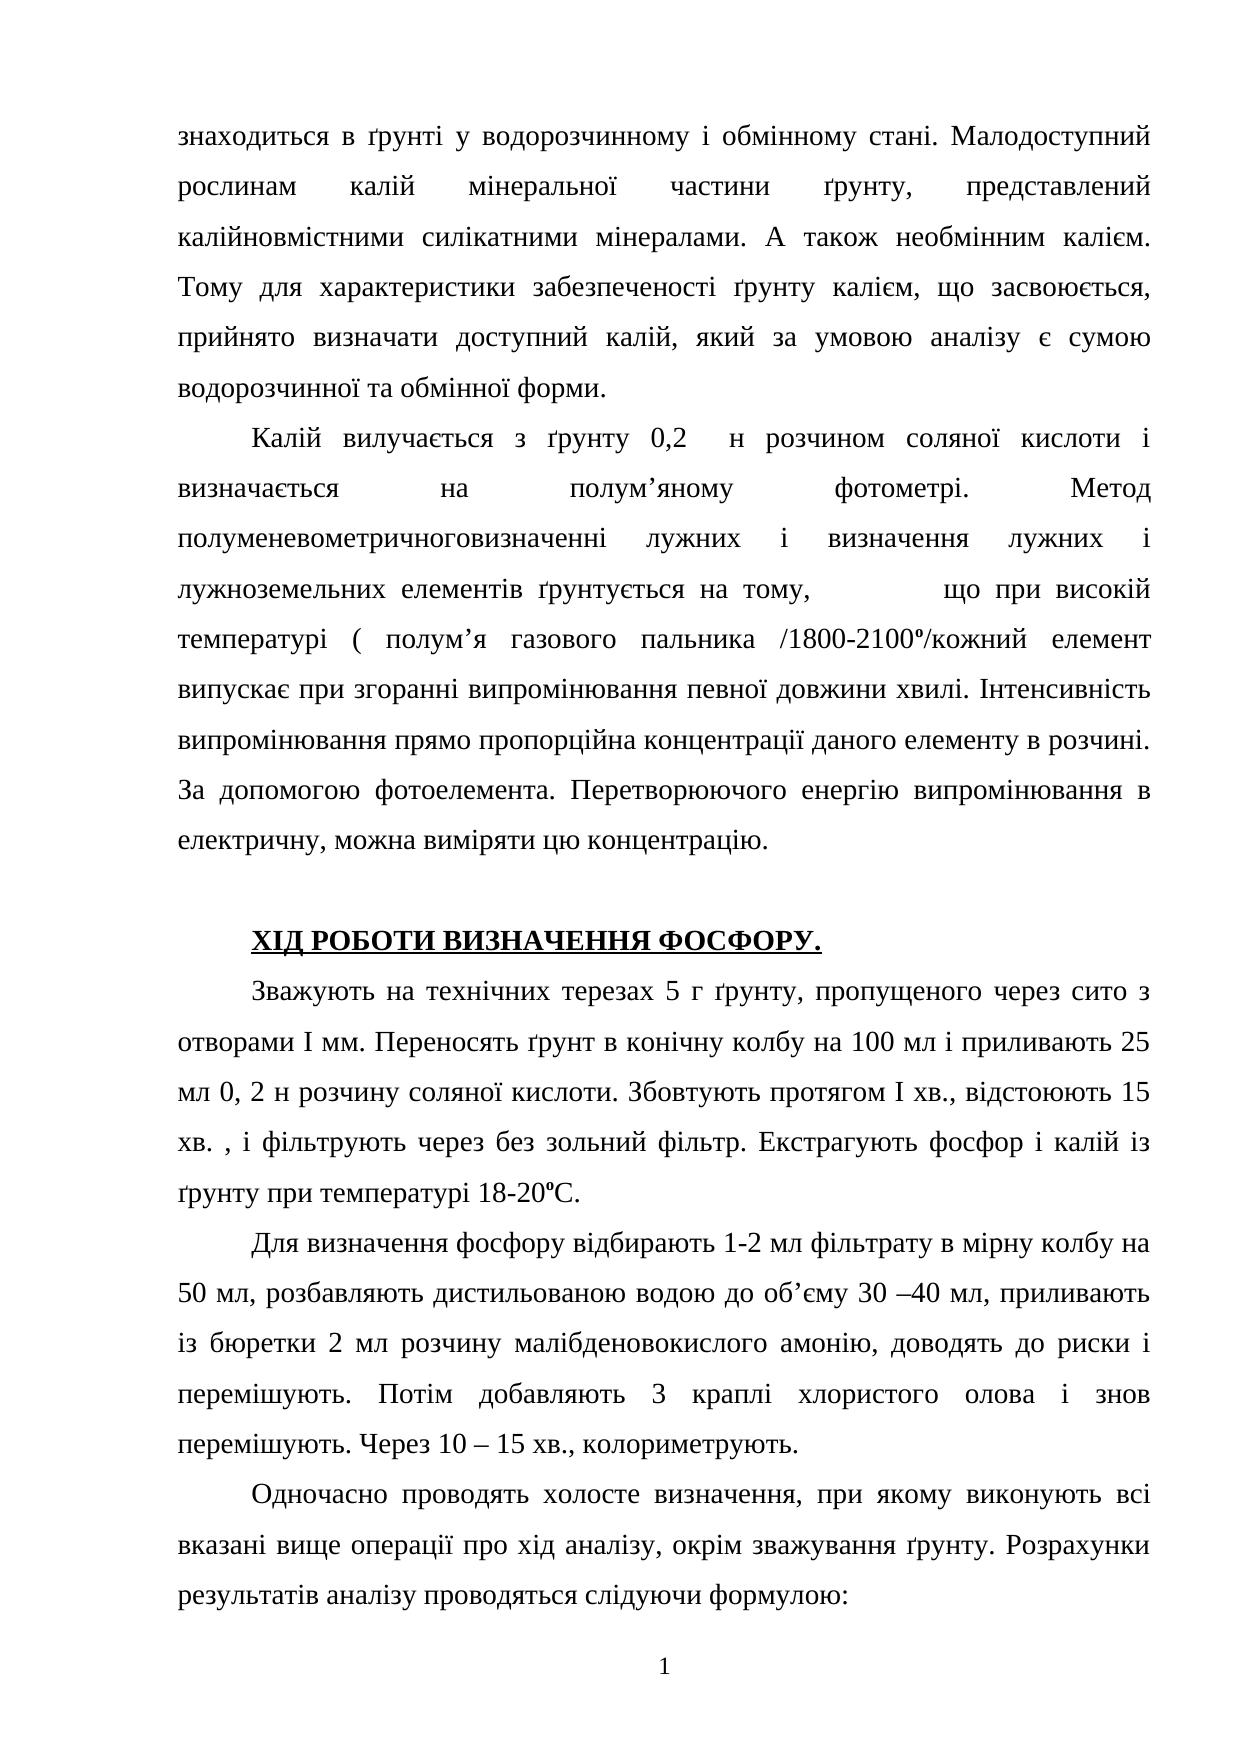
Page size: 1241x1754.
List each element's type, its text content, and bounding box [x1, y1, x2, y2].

text Зважують на технічних терезах ґрунту, пропущеного через сито з отворами І мм. Переносять ґрунт в конічну колбу на 100 мл і приливають 25 мл 0, 2 н розчину соляної кислоти. Збовтують протягом І хв., відстоюють 15 хв. , і фільтрують через без зольний фільтр. Екстрагують фосфор і калій із ґрунту при температурі 18-20оС. [177, 973, 1152, 1208]
text Одночасно проводять холосте визначення, при якому виконують всі вказані вище операції про хід аналізу, окрім зважування ґрунту. Розрахунки результатів аналізу проводяться слідуючи формулою: [177, 1477, 1152, 1611]
text ХІД РОБОТИ ВИЗНАЧЕННЯ ФОСФОРУ. [177, 923, 1152, 957]
text Калій вилучається з ґрунту 0,2 н розчином соляної кислоти і визначається на полум’яному фотометрі. Метод полуменевометричноговизначенні лужних і визначення лужних і лужноземельних елементів ґрунтується на тому, що при високій температурі ( полум’я газового пальника /1800-2100о/кожний елемент випускає при згоранні випромінювання певної довжини хвилі. Інтенсивність випромінювання прямо пропорційна концентрації даного елементу в розчині. За допомогою фотоелемента. Перетворюючого енергію випромінювання в електричну, можна виміряти цю концентрацію. [177, 420, 1152, 856]
text Для визначення фосфору відбирають 1-2 мл фільтрату в мірну колбу на 50 мл, розбавляють дистильованою водою до об’єму 30 –40 мл, приливають із бюретки 2 мл розчину малібденовокислого амонію, доводять до риски і перемішують. Потім добавляють 3 краплі хлористого олова і знов перемішують. Через 10 – 15 хв., колориметрують. [177, 1225, 1152, 1460]
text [177, 118, 1152, 403]
